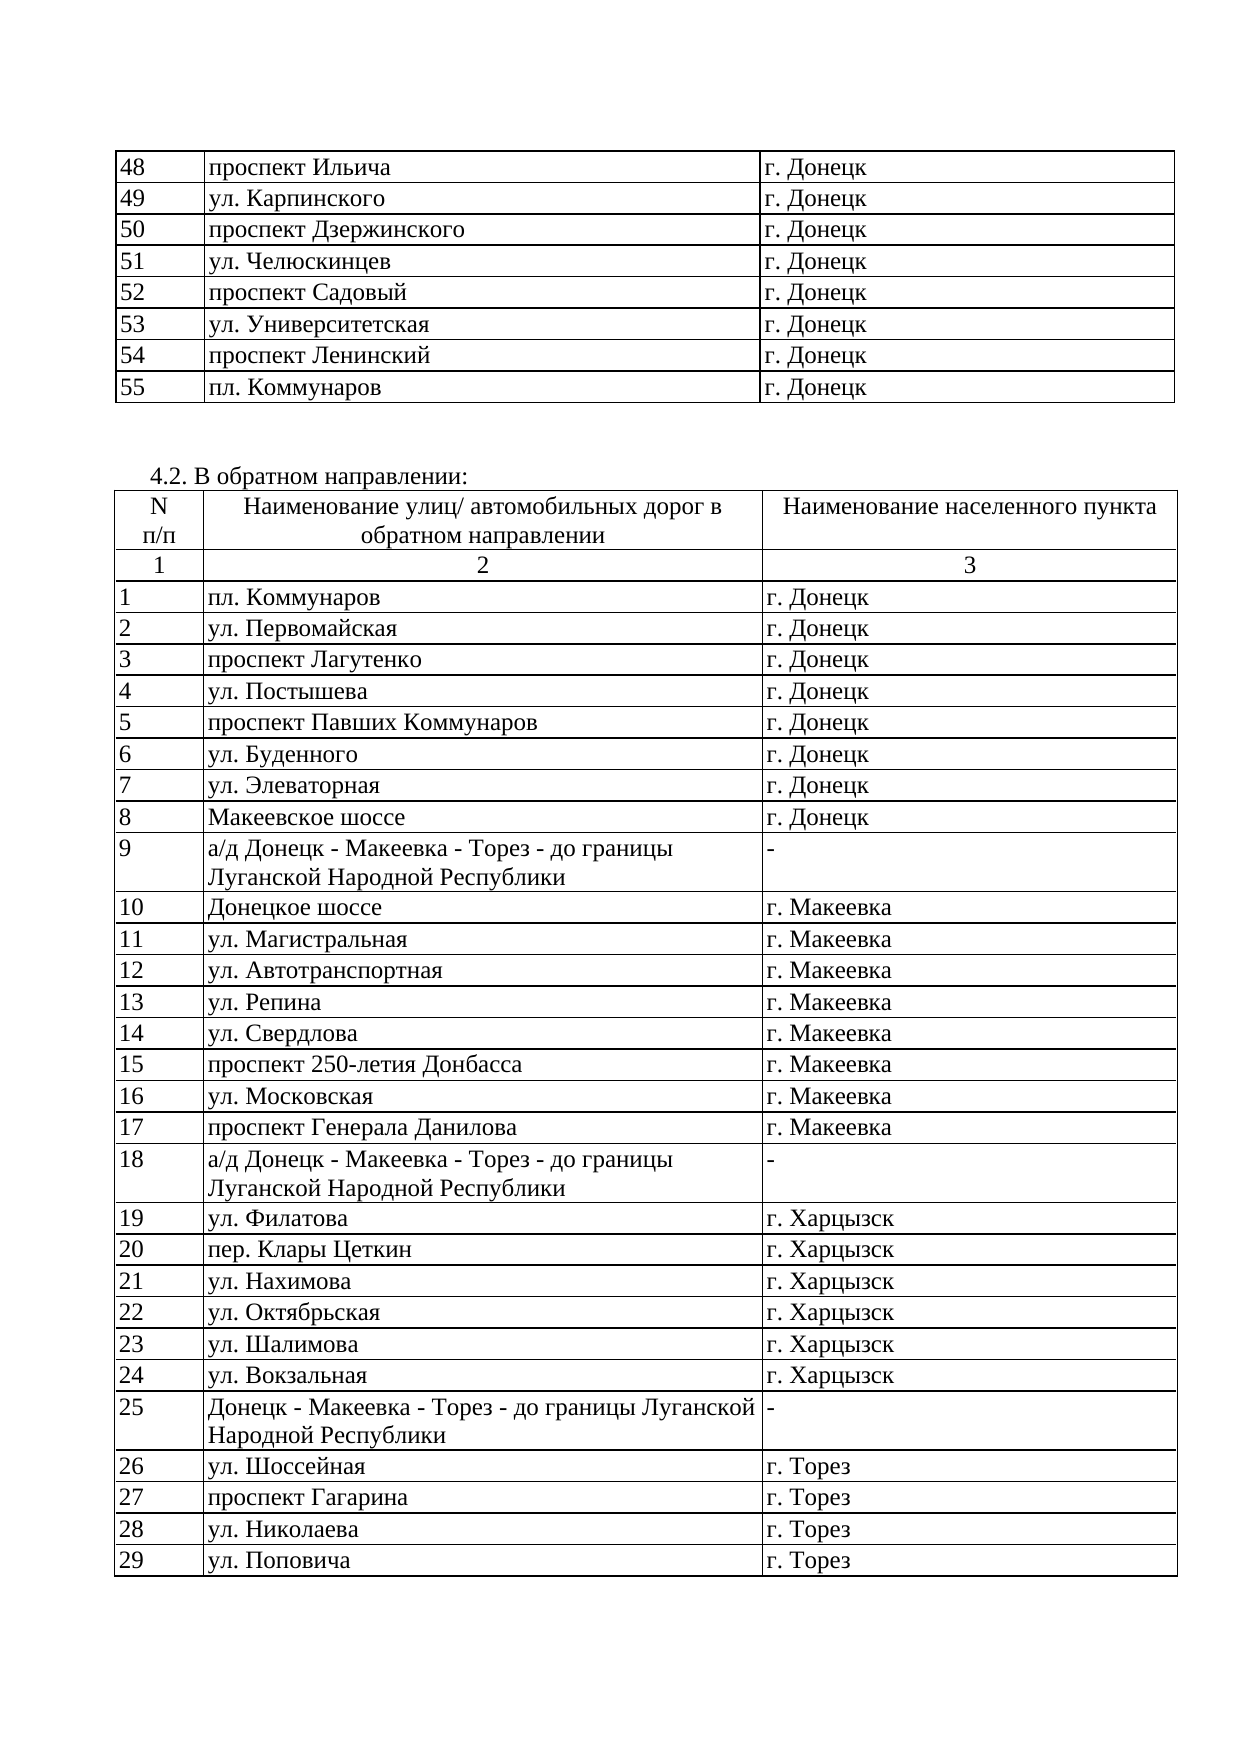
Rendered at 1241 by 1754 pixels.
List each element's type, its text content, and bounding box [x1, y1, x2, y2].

table_cell 51 [117, 246, 204, 276]
table_cell 5 [115, 707, 203, 737]
table_cell г. Макеевка [763, 954, 1177, 985]
text 4.2. В обратном направлении: [150, 461, 1090, 489]
table_cell ул. Московская [204, 1081, 762, 1111]
table_cell 14 [115, 1018, 203, 1048]
table_cell 18 [115, 1144, 203, 1201]
table_cell ул. Челюскинцев [205, 246, 759, 276]
table_cell ул. Вокзальная [204, 1360, 762, 1390]
table_cell 53 [117, 309, 204, 339]
table_cell 12 [115, 955, 203, 985]
table_cell 19 [115, 1203, 203, 1233]
table_cell г. Макеевка [763, 922, 1177, 954]
table_cell - [763, 832, 1177, 891]
table_cell ул. Николаева [204, 1514, 762, 1544]
table_cell г. Донецк [761, 246, 1174, 276]
table_cell 54 [117, 340, 204, 370]
table_cell г. Харцызск [763, 1327, 1177, 1359]
table_cell 7 [115, 770, 203, 800]
table_cell ул. Шоссейная [204, 1451, 762, 1481]
table_cell г. Харцызск [763, 1264, 1177, 1296]
table_cell г. Донецк [761, 372, 1174, 402]
table_cell г. Макеевка [763, 1080, 1177, 1111]
table_cell 13 [115, 986, 203, 1017]
table_cell 16 [115, 1081, 203, 1111]
table_cell 48 [117, 152, 204, 181]
table_cell г. Харцызск [763, 1296, 1177, 1327]
table_cell 20 [115, 1234, 203, 1264]
table_cell проспект Дзержинского [205, 215, 759, 244]
table_cell 3 [763, 549, 1177, 580]
table_cell г. Макеевка [763, 1111, 1177, 1142]
table_cell 8 [115, 801, 203, 832]
table_cell 9 [115, 833, 203, 891]
table_cell г. Донецк [763, 800, 1177, 832]
table_cell 28 [115, 1513, 203, 1544]
table_cell - [763, 1143, 1177, 1201]
table_cell г. Донецк [763, 706, 1177, 737]
table_cell г. Донецк [761, 277, 1174, 307]
table_cell пл. Коммунаров [204, 582, 762, 611]
table_cell ул. Элеваторная [204, 770, 762, 800]
table_cell проспект Садовый [205, 277, 759, 307]
table_header Наименование улиц/ автомобильных дорог в обратном направлении [204, 491, 762, 548]
table_cell 52 [117, 277, 204, 307]
table_cell ул. Филатова [204, 1203, 762, 1233]
table_cell г. Донецк [763, 737, 1177, 769]
table_cell 2 [115, 613, 203, 643]
table_cell 3 [115, 644, 203, 674]
table_cell 22 [115, 1297, 203, 1327]
table_cell ул. Октябрьская [204, 1297, 762, 1327]
table_cell ул. Карпинского [205, 183, 759, 213]
table_cell - [763, 1390, 1177, 1449]
table_cell 10 [115, 892, 203, 922]
table_cell Донецкое шоссе [204, 892, 762, 922]
table_cell г. Донецк [761, 309, 1174, 339]
table_cell г. Донецк [763, 580, 1177, 611]
table_cell 23 [115, 1328, 203, 1359]
table_cell ул. Автотранспортная [204, 955, 762, 985]
table_cell г. Торез [763, 1481, 1177, 1512]
table_cell 4 [115, 675, 203, 706]
table_cell 17 [115, 1112, 203, 1142]
table_cell г. Харцызск [763, 1233, 1177, 1264]
table_cell г. Харцызск [763, 1359, 1177, 1390]
table_cell г. Донецк [761, 183, 1174, 213]
table_cell 6 [115, 738, 203, 769]
table_cell ул. Репина [204, 987, 762, 1017]
table_cell ул. Постышева [204, 676, 762, 706]
table_cell 15 [115, 1049, 203, 1079]
table_cell ул. Буденного [204, 739, 762, 769]
table_cell 27 [115, 1482, 203, 1512]
table_cell проспект Генерала Данилова [204, 1113, 762, 1142]
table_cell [204, 1392, 762, 1449]
table_cell ул. Университетская [205, 309, 759, 339]
table_cell 24 [115, 1360, 203, 1390]
table_cell проспект 250-летия Донбасса [204, 1050, 762, 1079]
table_cell г. Донецк [763, 769, 1177, 800]
table_cell ул. Магистральная [204, 924, 762, 954]
table_cell проспект Ильича [205, 152, 759, 181]
table_cell проспект Ленинский [205, 340, 759, 370]
table_cell а/д Донецк - Макеевка - Торез - до границы Луганской Народной Республики [204, 1144, 762, 1201]
table_cell 2 [204, 550, 762, 580]
table_header N п/п [115, 491, 203, 548]
table_cell г. Макеевка [763, 1048, 1177, 1079]
table_cell ул. Свердлова [204, 1018, 762, 1048]
table_cell г. Макеевка [763, 1017, 1177, 1048]
table_cell г. Донецк [761, 340, 1174, 370]
table_cell проспект Павших Коммунаров [204, 707, 762, 737]
table_cell ул. Нахимова [204, 1266, 762, 1296]
table_cell 29 [115, 1545, 203, 1575]
table_cell г. Харцызск [763, 1201, 1177, 1233]
table_header Наименование населенного пункта [763, 491, 1177, 548]
table_cell 55 [117, 372, 204, 402]
table_cell проспект Гагарина [204, 1482, 762, 1512]
table_cell 25 [115, 1391, 203, 1449]
table_cell ул. Первомайская [204, 613, 762, 643]
table_cell г. Макеевка [763, 891, 1177, 922]
table_cell ул. Шалимова [204, 1329, 762, 1359]
table_cell г. Донецк [763, 674, 1177, 706]
table_cell 50 [117, 215, 204, 244]
table_cell пл. Коммунаров [205, 372, 759, 402]
table_cell г. Торез [763, 1512, 1177, 1544]
table_cell ул. Поповича [204, 1545, 762, 1575]
table_cell Макеевское шоссе [204, 802, 762, 832]
table_cell 1 [115, 550, 203, 580]
table_cell 1 [115, 581, 203, 611]
table_cell а/д Донецк - Макеевка - Торез - до границы Луганской Народной Республики [204, 833, 762, 891]
table_cell 21 [115, 1265, 203, 1296]
table_cell г. Макеевка [763, 985, 1177, 1017]
table_cell г. Донецк [761, 152, 1174, 181]
table_cell пер. Клары Цеткин [204, 1235, 762, 1264]
table_cell 49 [117, 183, 204, 213]
table_cell проспект Лагутенко [204, 645, 762, 674]
table_cell г. Донецк [761, 215, 1174, 244]
table_cell 11 [115, 923, 203, 954]
table_cell г. Торез [763, 1544, 1177, 1575]
table_cell 26 [115, 1450, 203, 1481]
table_cell г. Донецк [763, 611, 1177, 643]
table_cell г. Торез [763, 1449, 1177, 1481]
table_cell г. Донецк [763, 643, 1177, 674]
